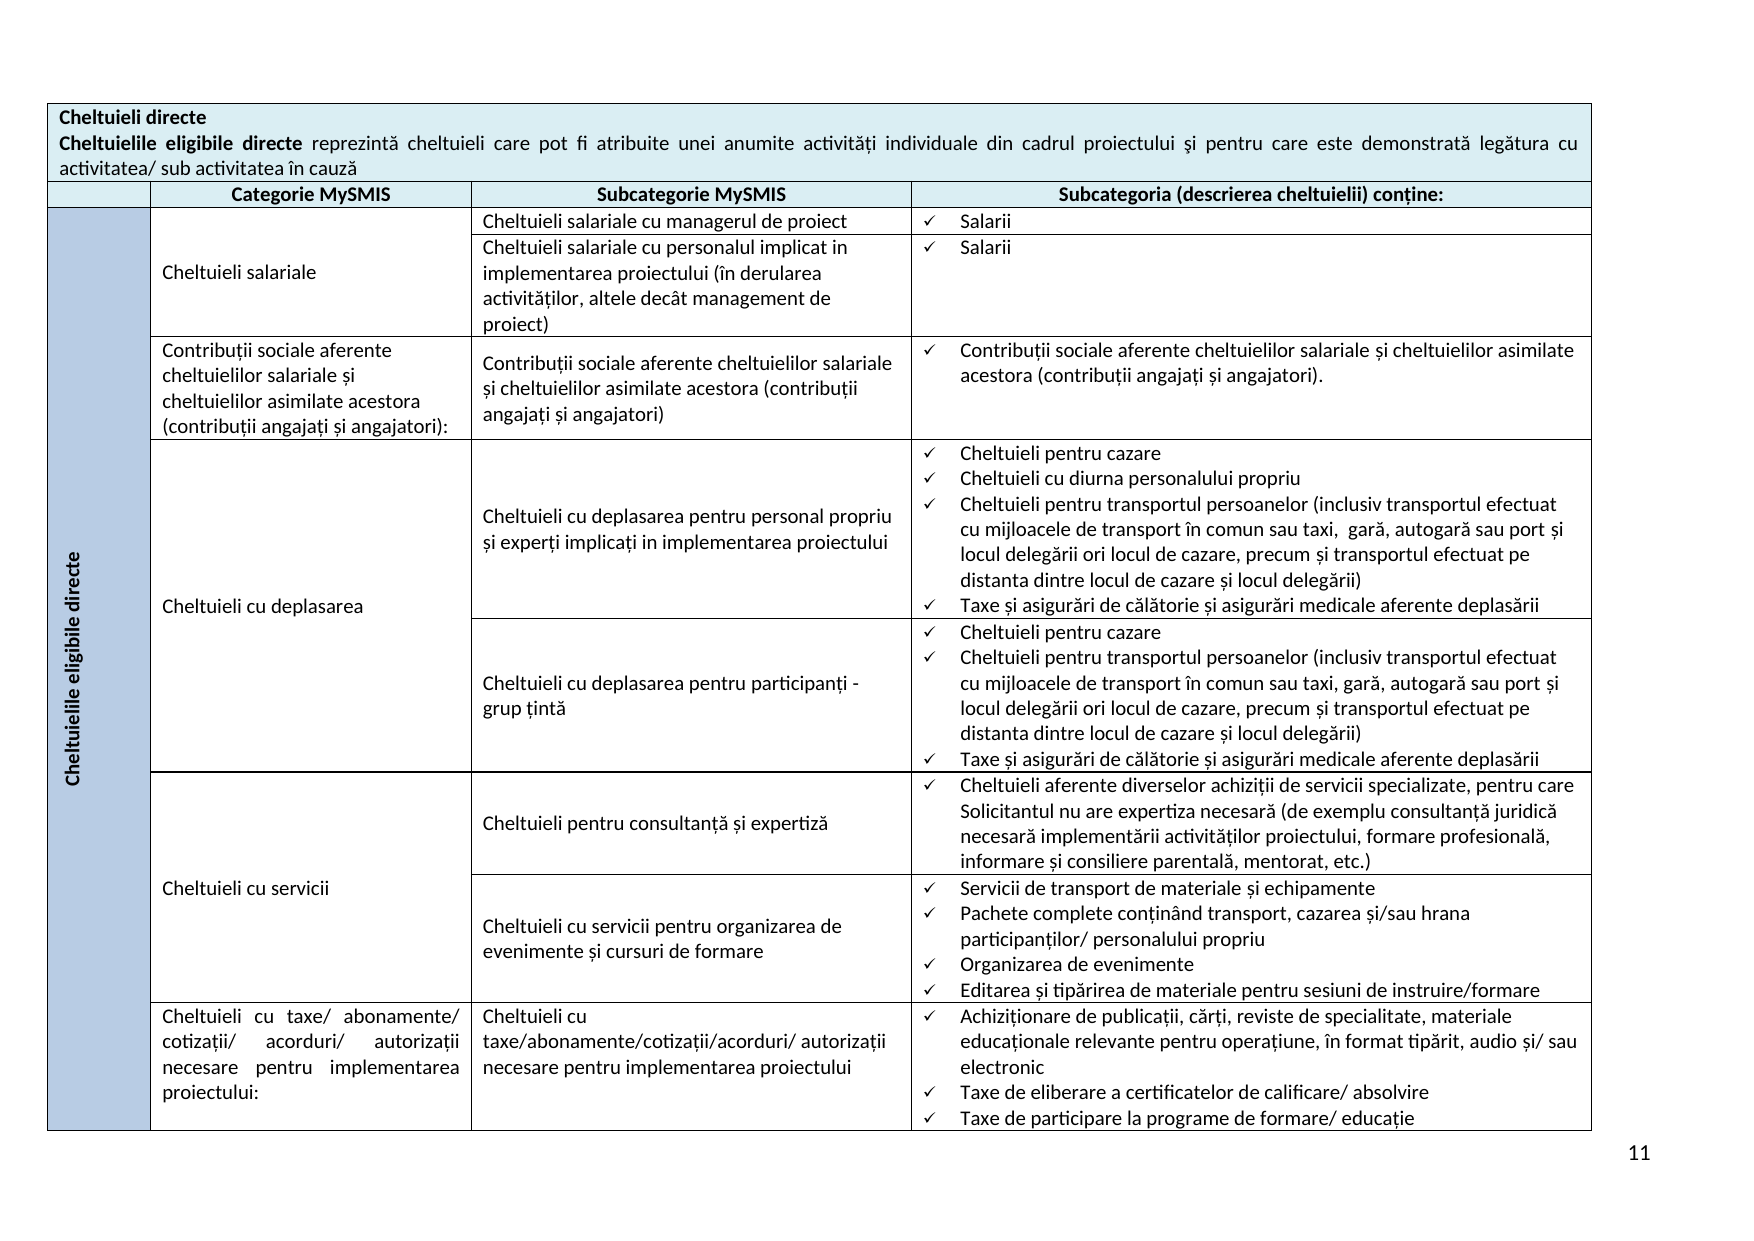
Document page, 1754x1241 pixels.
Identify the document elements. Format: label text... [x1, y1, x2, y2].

table_header Cheltuieli directe Cheltuielile eligibile directe reprezintă cheltuieli care pot fi atribuite unei anumite activități individuale din cadrul proiectului şi pentru care este demonstrată legătura cu activitatea/ sub activitatea în cauză [48, 104, 1591, 181]
table_cell Salarii [912, 235, 1591, 336]
table_cell Contribuții sociale aferente cheltuielilor salariale şi cheltuielilor asimilate acestora (contribuții angajați şi angajatori): [151, 337, 471, 439]
table_cell Cheltuieli cu servicii [151, 773, 471, 1002]
table_cell Contribuții sociale aferente cheltuielilor salariale şi cheltuielilor asimilate acestora (contribuții angajați şi angajatori). [912, 337, 1591, 439]
table_cell Servicii de transport de materiale şi echipamente Pachete complete conținând transport, cazarea şi/sau hrana participanților/ personalului propriu Organizarea de evenimente Editarea şi tipărirea de materiale pentru sesiuni de instruire/formare [912, 875, 1591, 1002]
table_cell [48, 182, 150, 207]
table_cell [151, 1003, 471, 1130]
table_cell Cheltuieli cu deplasarea pentru participanți - grup țintă [472, 619, 911, 771]
table_cell Cheltuieli cu servicii pentru organizarea de evenimente și cursuri de formare [472, 875, 911, 1002]
table_cell Salarii [912, 208, 1591, 233]
table_cell Cheltuieli salariale cu managerul de proiect [472, 208, 911, 233]
table_cell Cheltuieli cu deplasarea [151, 440, 471, 771]
table_cell Cheltuielile eligibile directe [48, 208, 150, 1130]
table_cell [472, 1003, 911, 1130]
table_cell Cheltuieli salariale [151, 208, 471, 336]
table_cell Subcategoria (descrierea cheltuielii) conține: [912, 182, 1591, 207]
table_cell Cheltuieli aferente diverselor achiziții de servicii specializate, pentru care Solicitantul nu are expertiza necesară (de exemplu consultanță juridică necesară implementării activităților proiectului, formare profesională, informare și consiliere parentală, mentorat, etc.) [912, 773, 1591, 874]
table_cell Contribuții sociale aferente cheltuielilor salariale şi cheltuielilor asimilate acestora (contribuții angajați şi angajatori) [472, 337, 911, 439]
table_cell Cheltuieli salariale cu personalul implicat in implementarea proiectului (în derularea activităților, altele decât management de proiect) [472, 235, 911, 336]
table_cell Subcategorie MySMIS [472, 182, 911, 207]
table_cell Cheltuieli cu deplasarea pentru personal propriu și experți implicați in implementarea proiectului [472, 440, 911, 618]
table_cell Cheltuieli pentru cazare Cheltuieli pentru transportul persoanelor (inclusiv transportul efectuat cu mijloacele de transport în comun sau taxi, gară, autogară sau port şi locul delegării ori locul de cazare, precum şi transportul efectuat pe distanta dintre locul de cazare şi locul delegării) Taxe şi asigurări de călătorie și asigurări medicale aferente deplasării [912, 619, 1591, 771]
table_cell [912, 1003, 1591, 1130]
table_cell Categorie MySMIS [151, 182, 471, 207]
table_cell Cheltuieli pentru consultanță și expertiză [472, 773, 911, 874]
table_cell Cheltuieli pentru cazare Cheltuieli cu diurna personalului propriu Cheltuieli pentru transportul persoanelor (inclusiv transportul efectuat cu mijloacele de transport în comun sau taxi, gară, autogară sau port şi locul delegării ori locul de cazare, precum şi transportul efectuat pe distanta dintre locul de cazare şi locul delegării) Taxe şi asigurări de călătorie și asigurări medicale aferente deplasării [912, 440, 1591, 618]
